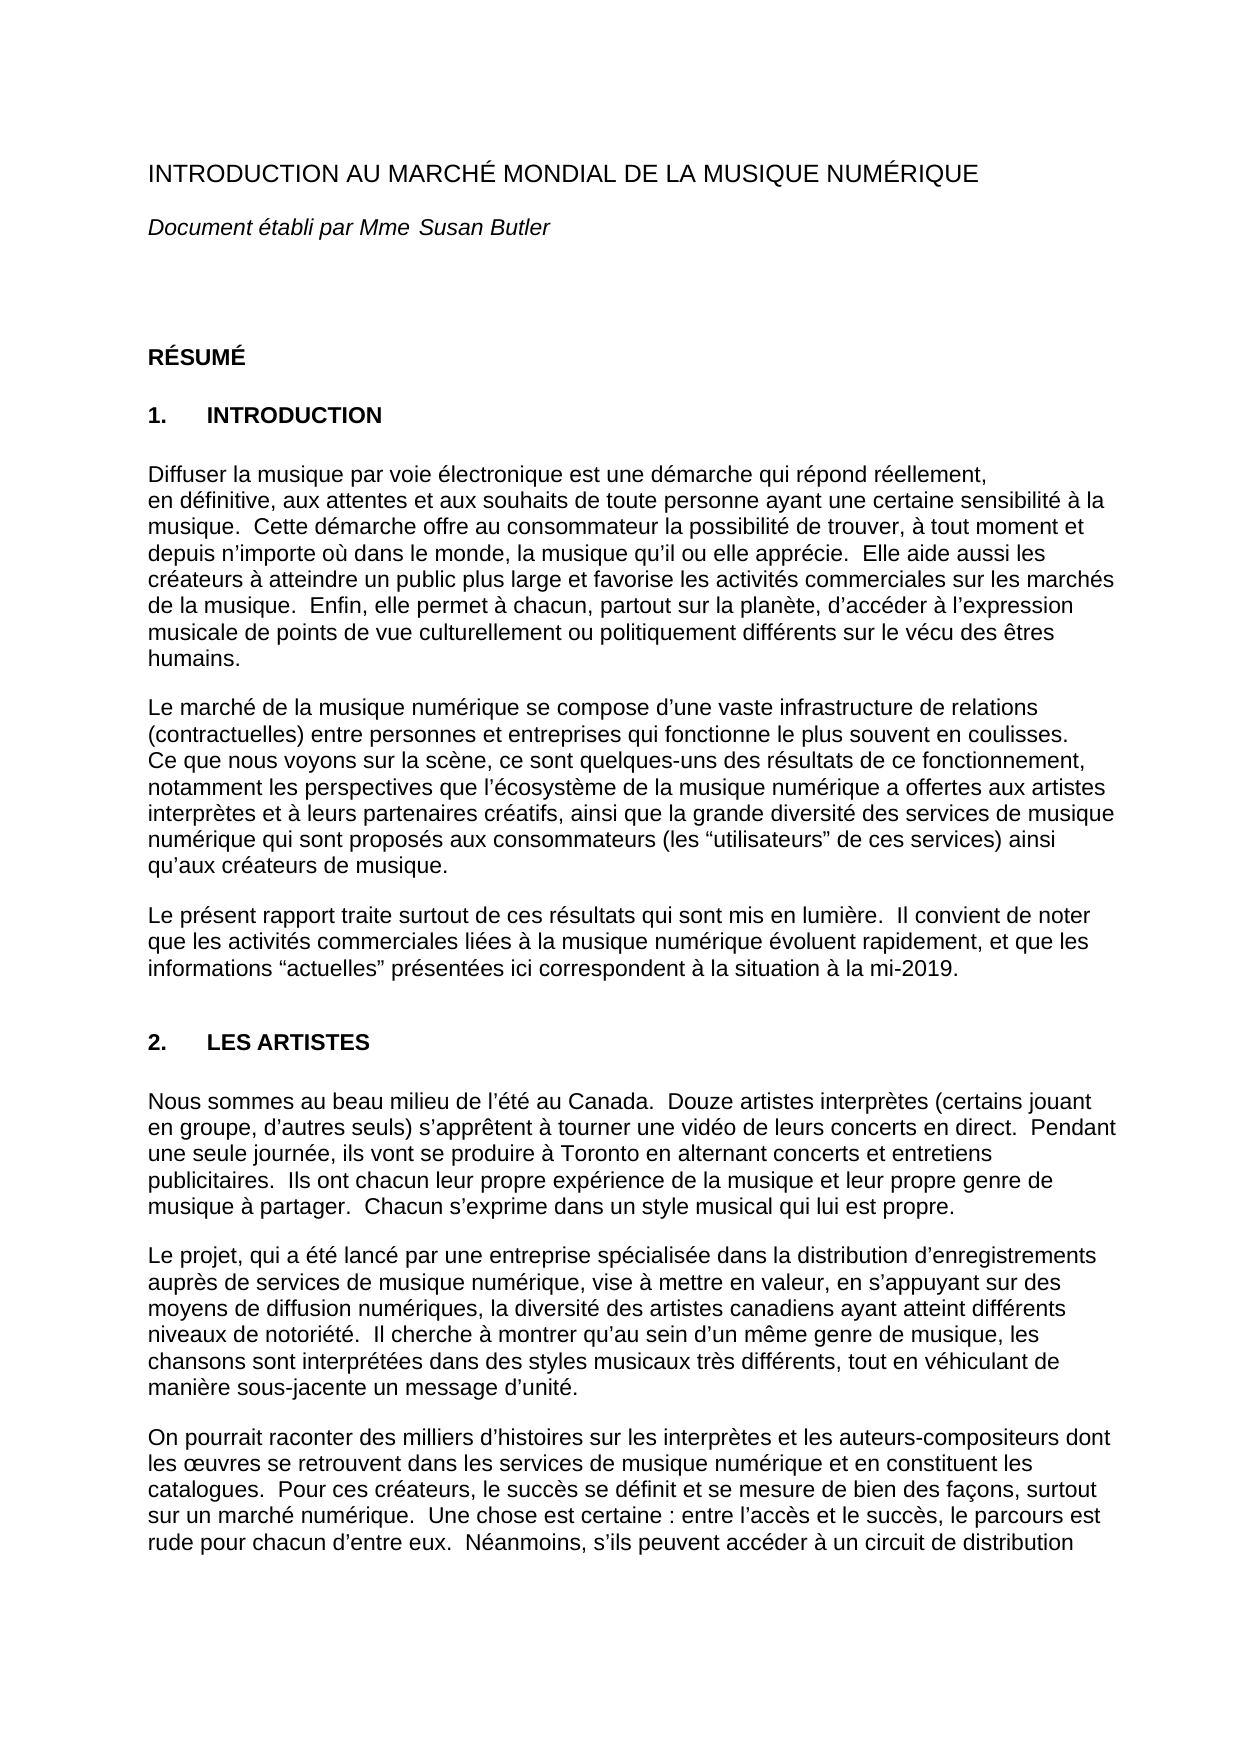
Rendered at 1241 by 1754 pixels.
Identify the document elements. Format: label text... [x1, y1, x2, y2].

subtitle 1. Introduction [148, 402, 1122, 428]
subtitle Résumé [148, 344, 1122, 370]
list Le présent rapport traite surtout de ces résultats qui sont mis en lumière. Il convient de noter que les activités commerciales liées à la musique numérique évoluent rapidement, et que les informations “actuelles” présentées ici correspondent à la situation à la mi-2019. [148, 902, 1122, 981]
list Le projet, qui a été lancé par une entreprise spécialisée dans la distribution d’enregistrements auprès de services de musique numérique, vise à mettre en valeur, en s’appuyant sur des moyens de diffusion numériques, la diversité des artistes canadiens ayant atteint différents niveaux de notoriété. Il cherche à montrer qu’au sein d’un même genre de musique, les chansons sont interprétées dans des styles musicaux très différents, tout en véhiculant de manière sous-jacente un message d’unité. [148, 1242, 1122, 1401]
list Diffuser la musique par voie électronique est une démarche qui répond réellement, en définitive, aux attentes et aux souhaits de toute personne ayant une certaine sensibilité à la musique. Cette démarche offre au consommateur la possibilité de trouver, à tout moment et depuis n’importe où dans le monde, la musique qu’il ou elle apprécie. Elle aide aussi les créateurs à atteindre un public plus large et favorise les activités commerciales sur les marchés de la musique. Enfin, elle permet à chacun, partout sur la planète, d’accéder à l’expression musicale de points de vue culturellement ou politiquement différents sur le vécu des êtres humains. [148, 461, 1122, 671]
subtitle 2. Les artistes [148, 1029, 1122, 1055]
text Introduction au marché mondial de la musique numérique [148, 158, 1122, 187]
list Le marché de la musique numérique se compose d’une vaste infrastructure de relations (contractuelles) entre personnes et entreprises qui fonctionne le plus souvent en coulisses. Ce que nous voyons sur la scène, ce sont quelques-uns des résultats de ce fonctionnement, notamment les perspectives que l’écosystème de la musique numérique a offertes aux artistes interprètes et à leurs partenaires créatifs, ainsi que la grande diversité des services de musique numérique qui sont proposés aux consommateurs (les “utilisateurs” de ces services) ainsi qu’aux créateurs de musique. [148, 694, 1122, 879]
list Nous sommes au beau milieu de l’été au Canada. Douze artistes interprètes (certains jouant en groupe, d’autres seuls) s’apprêtent à tourner une vidéo de leurs concerts en direct. Pendant une seule journée, ils vont se produire à Toronto en alternant concerts et entretiens publicitaires. Ils ont chacun leur propre expérience de la musique et leur propre genre de musique à partager. Chacun s’exprime dans un style musical qui lui est propre. [148, 1088, 1122, 1219]
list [148, 1423, 1122, 1555]
text Document établi par Mme Susan Butler [148, 214, 1122, 240]
